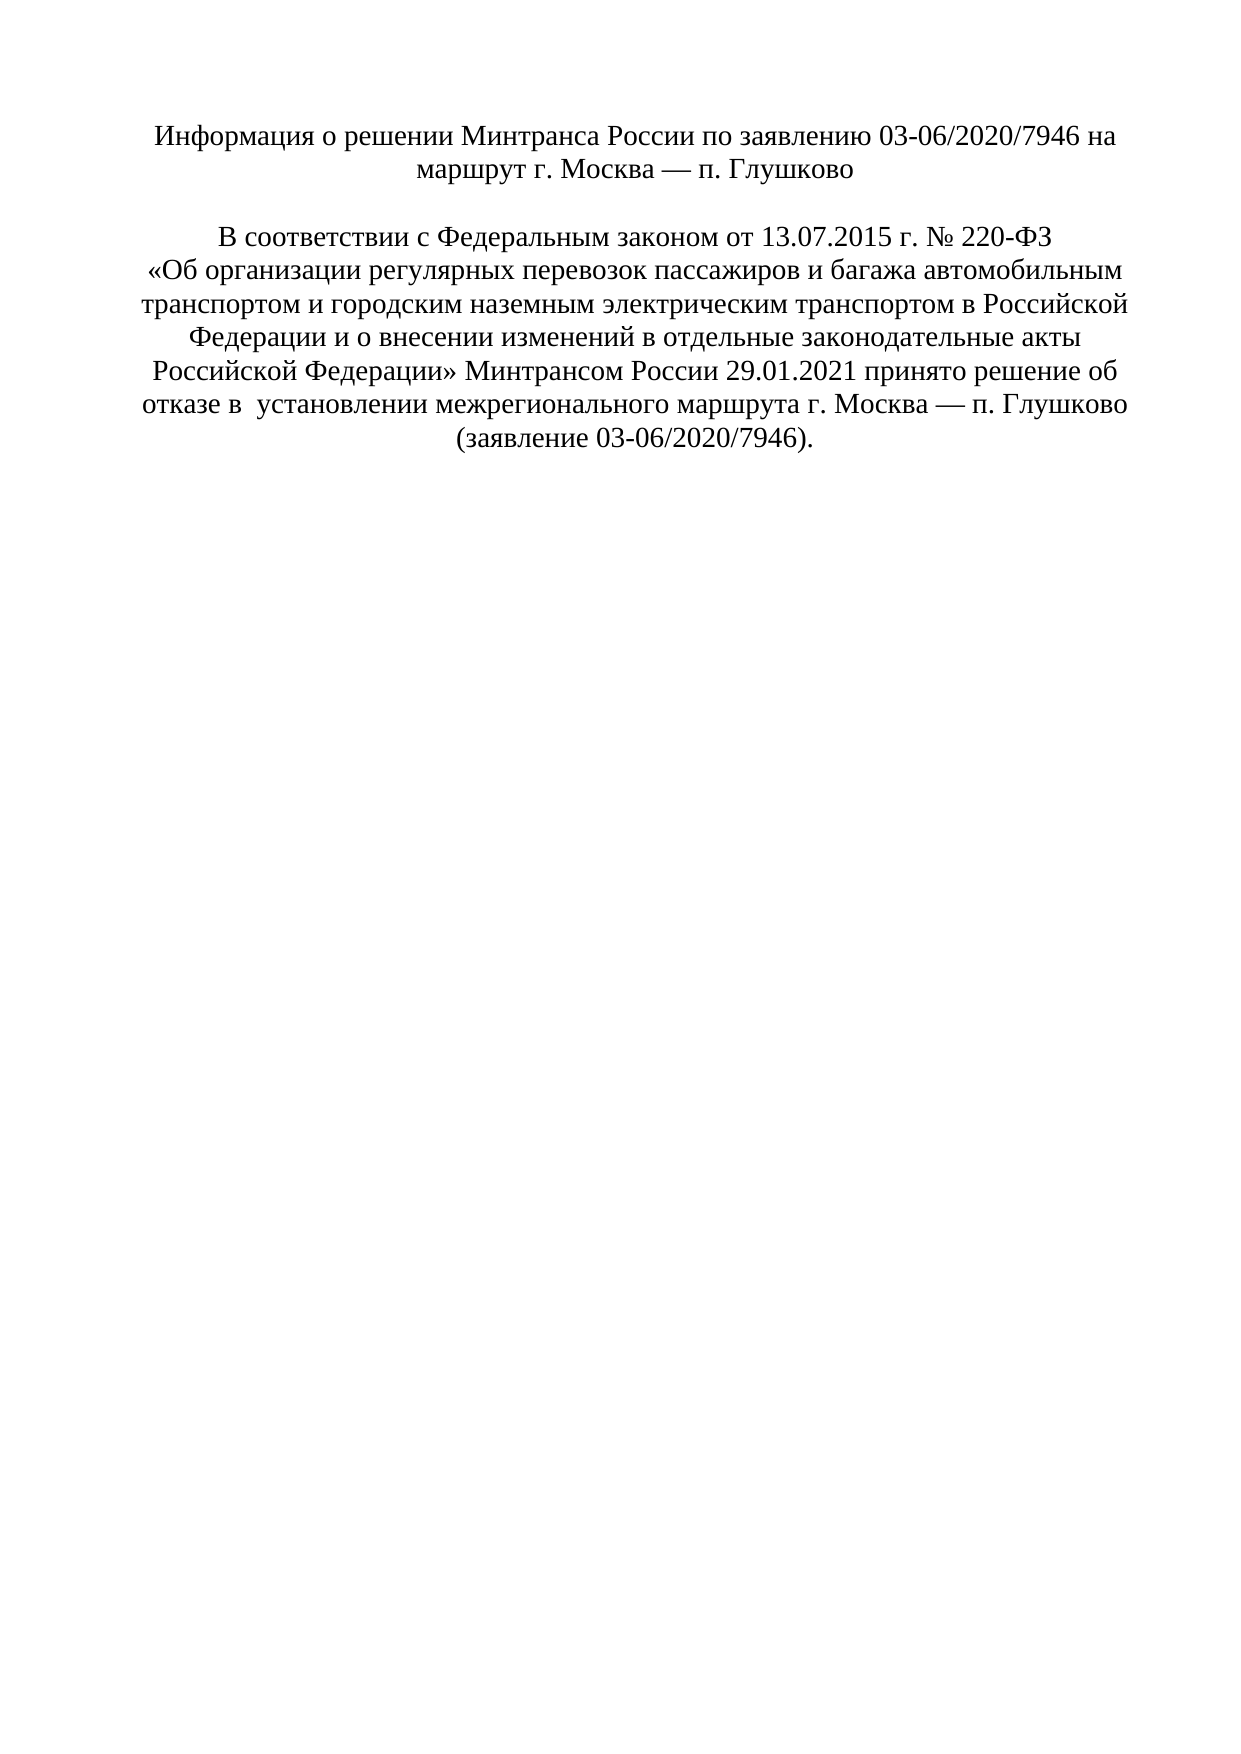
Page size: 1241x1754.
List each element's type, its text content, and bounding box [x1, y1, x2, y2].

text В соответствии с Федеральным законом от 13.07.2015 г. № 220-ФЗ «Об организации регулярных перевозок пассажиров и багажа автомобильным транспортом и городским наземным электрическим транспортом в Российской Федерации и о внесении изменений в отдельные законодательные акты Российской Федерации» Минтрансом России 29.01.2021 принято решение об отказе в установлении межрегионального маршрута г. Москва — п. Глушково (заявление 03-06/2020/7946). [118, 219, 1152, 453]
text Информация о решении Минтранса России по заявлению 03-06/2020/7946 на маршрут г. Москва — п. Глушково [118, 118, 1152, 185]
